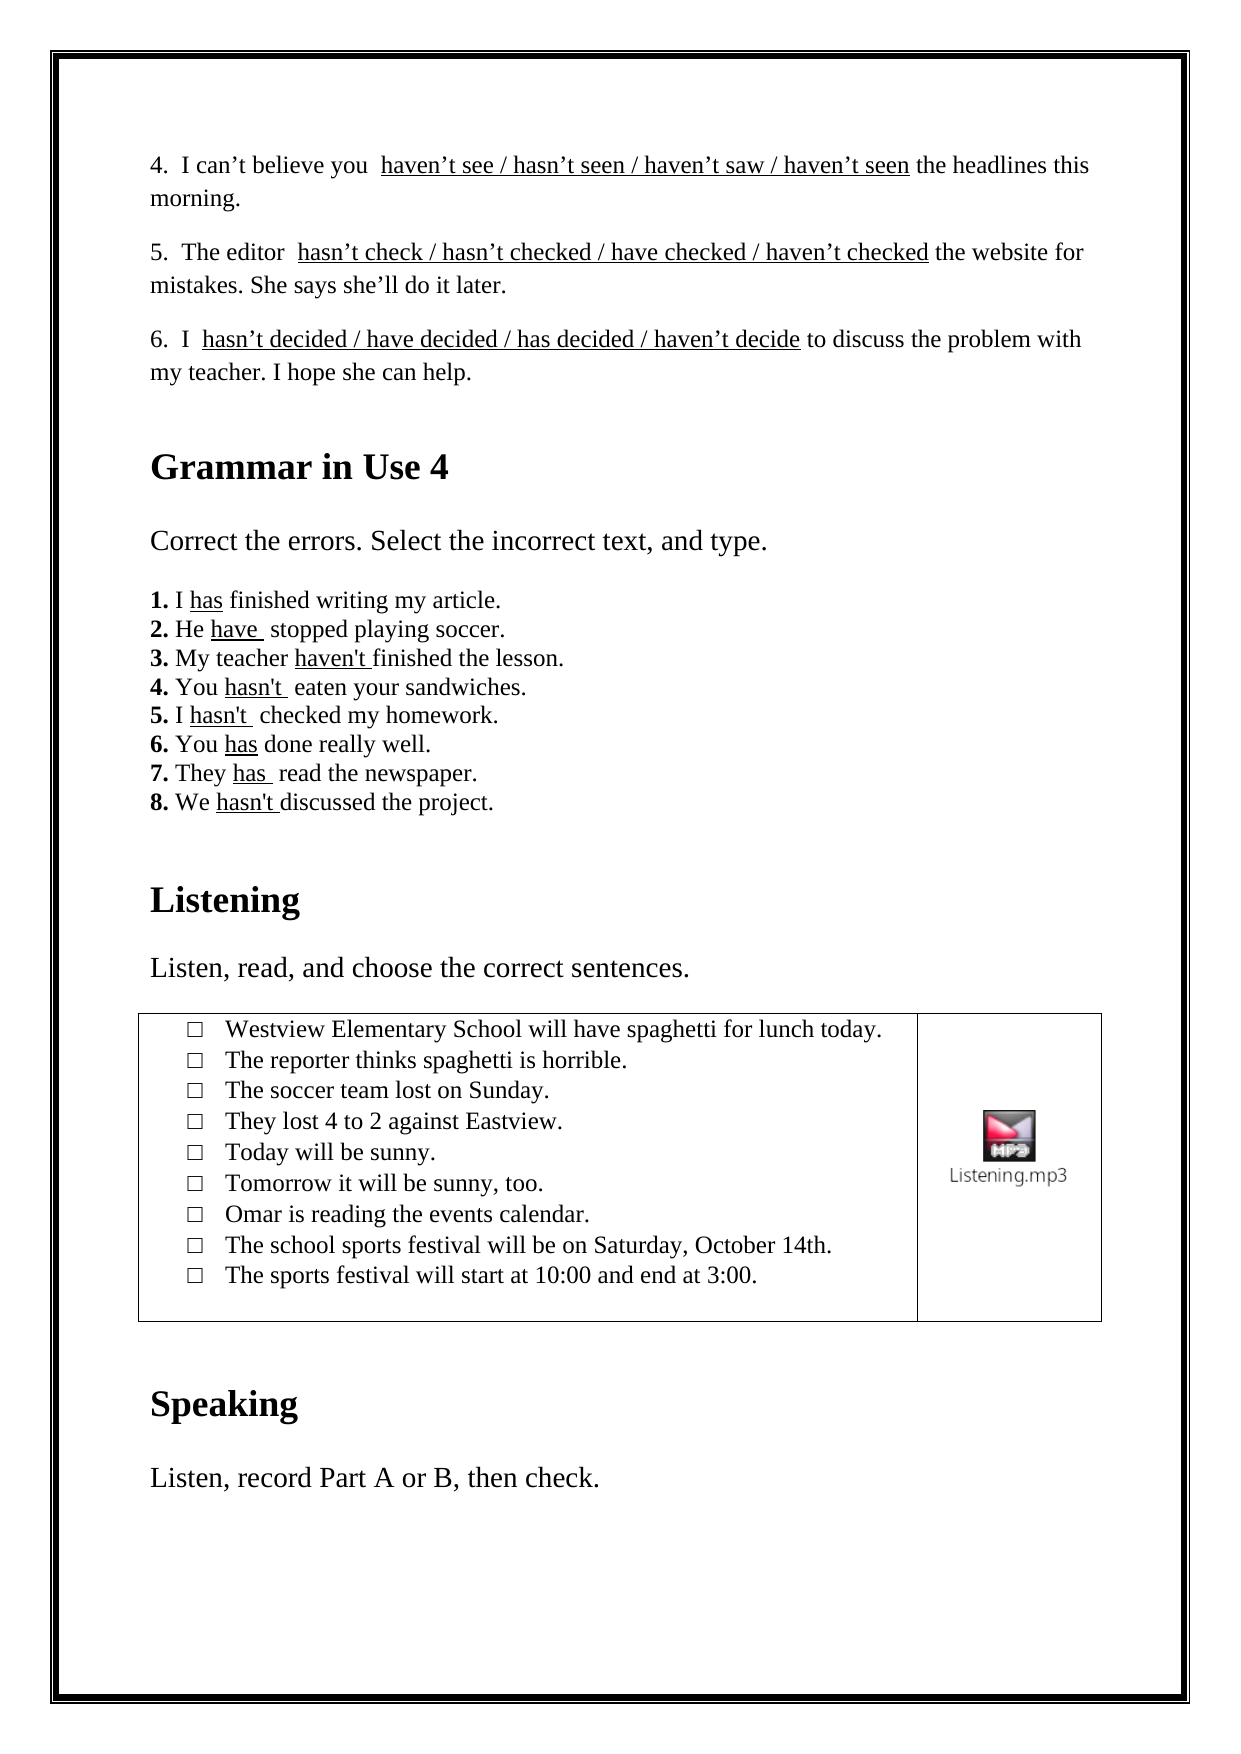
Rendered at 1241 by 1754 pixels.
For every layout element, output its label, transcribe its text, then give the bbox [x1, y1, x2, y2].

text Speaking [150, 1381, 1090, 1424]
table_header Westview Elementary School will have spaghetti for lunch today. The reporter thinks spaghetti is horrible. The soccer team lost on Sunday. They lost 4 to 2 against Eastview. Today will be sunny. Tomorrow it will be sunny, too. Omar is reading the events calendar. The school sports festival will be on Saturday, October 14th. The sports festival will start at 10:00 and end at 3:00. [139, 1014, 917, 1321]
text Listen, record Part A or B, then check. [150, 1460, 1090, 1493]
text Listening [150, 878, 1090, 921]
text 4. I can’t believe you haven’t see / hasn’t seen / haven’t saw / haven’t seen the headlines this morning. [150, 150, 1090, 212]
text 5. The editor hasn’t check / hasn’t checked / have checked / haven’t checked the website for mistakes. She says she’ll do it later. [150, 237, 1090, 299]
text Grammar in Use 4 [150, 444, 1090, 487]
text Listen, read, and choose the correct sentences. [150, 950, 1090, 984]
text Correct the errors. Select the incorrect text, and type. [150, 523, 1090, 556]
text 6. I hasn’t decided / have decided / has decided / haven’t decide to discuss the problem with my teacher. I hope she can help. [150, 324, 1090, 386]
text 1. I has finished writing my article. 2. He have stopped playing soccer. 3. My teacher haven't finished the lesson. 4. You hasn't eaten your sandwiches. 5. I hasn't checked my homework. 6. You has done really well. 7. They has read the newspaper. 8. We hasn't discussed the project. [150, 586, 1090, 816]
table_header [918, 1014, 1101, 1321]
